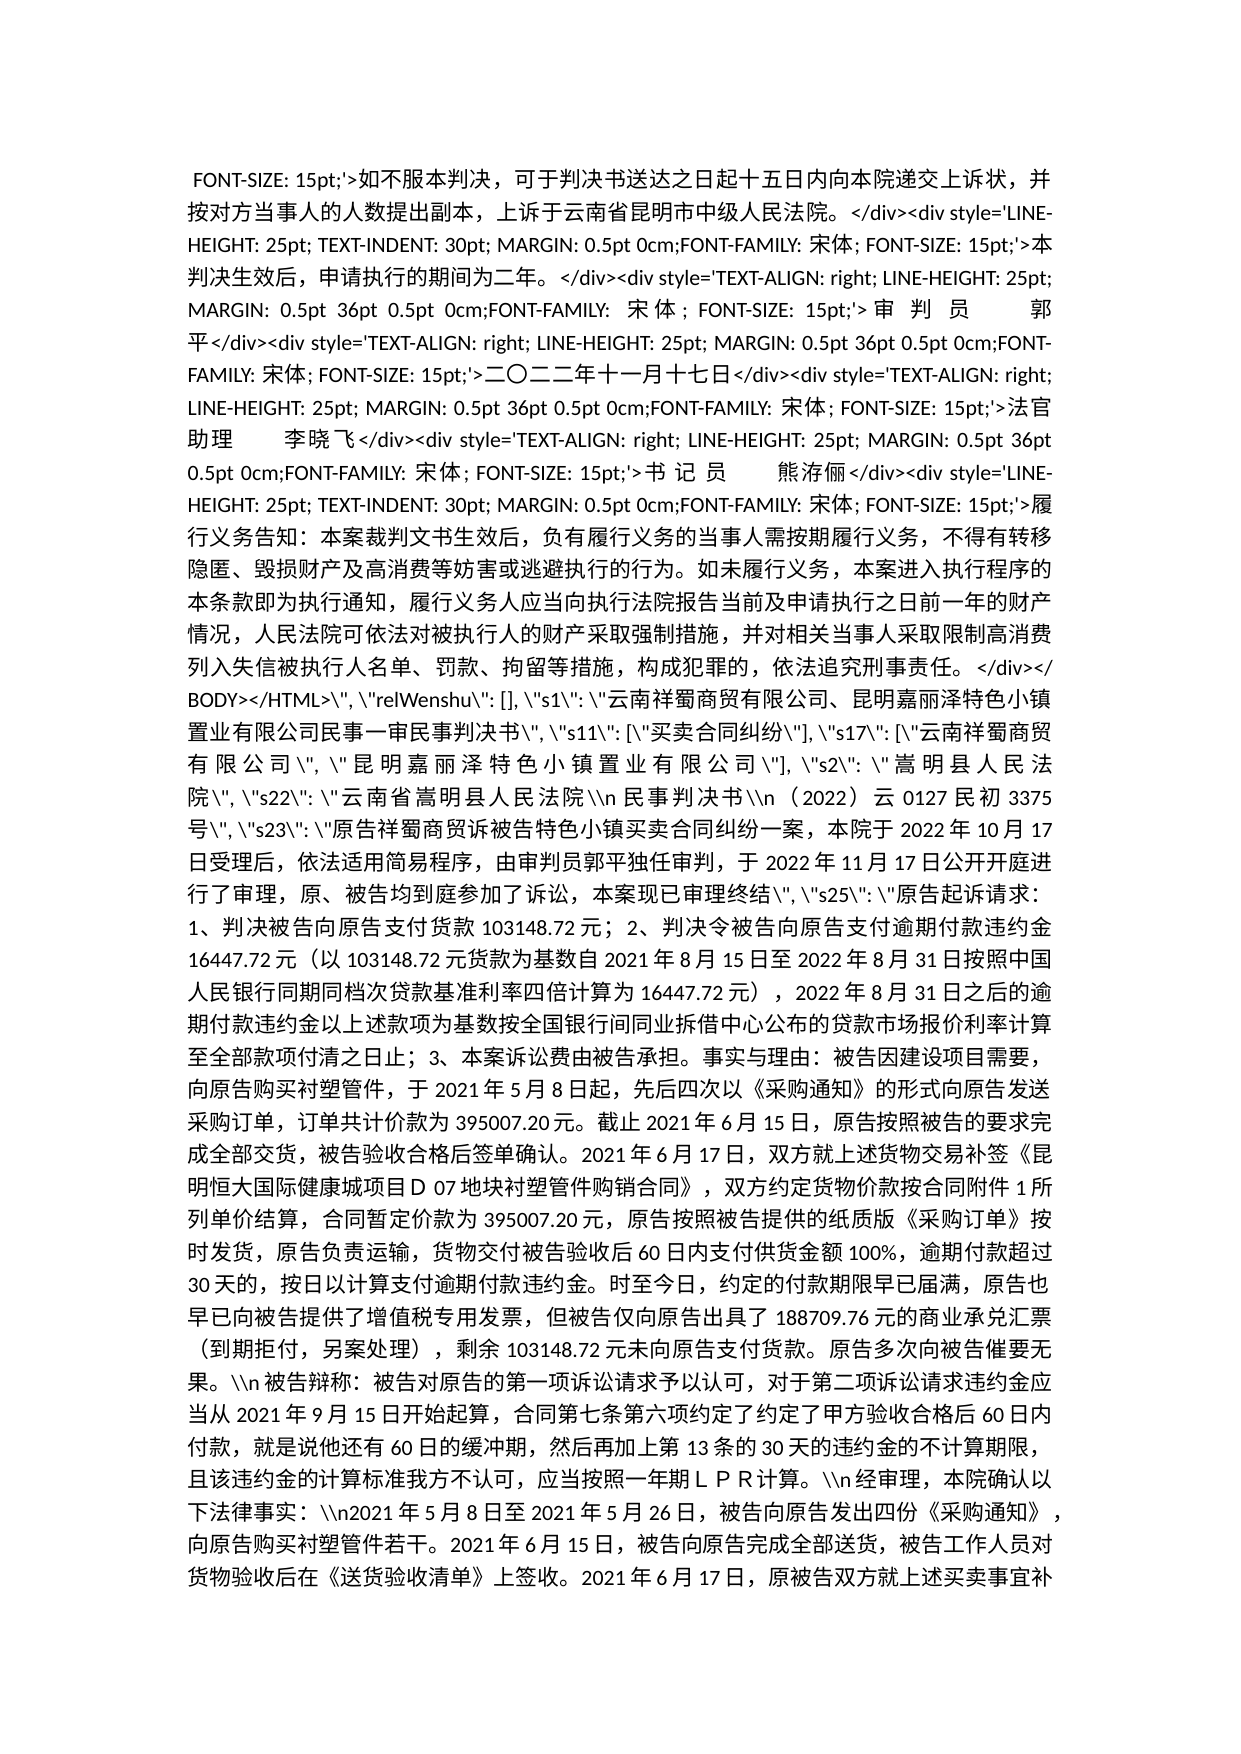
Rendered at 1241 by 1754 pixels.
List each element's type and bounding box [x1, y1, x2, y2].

text [187, 162, 1053, 1592]
